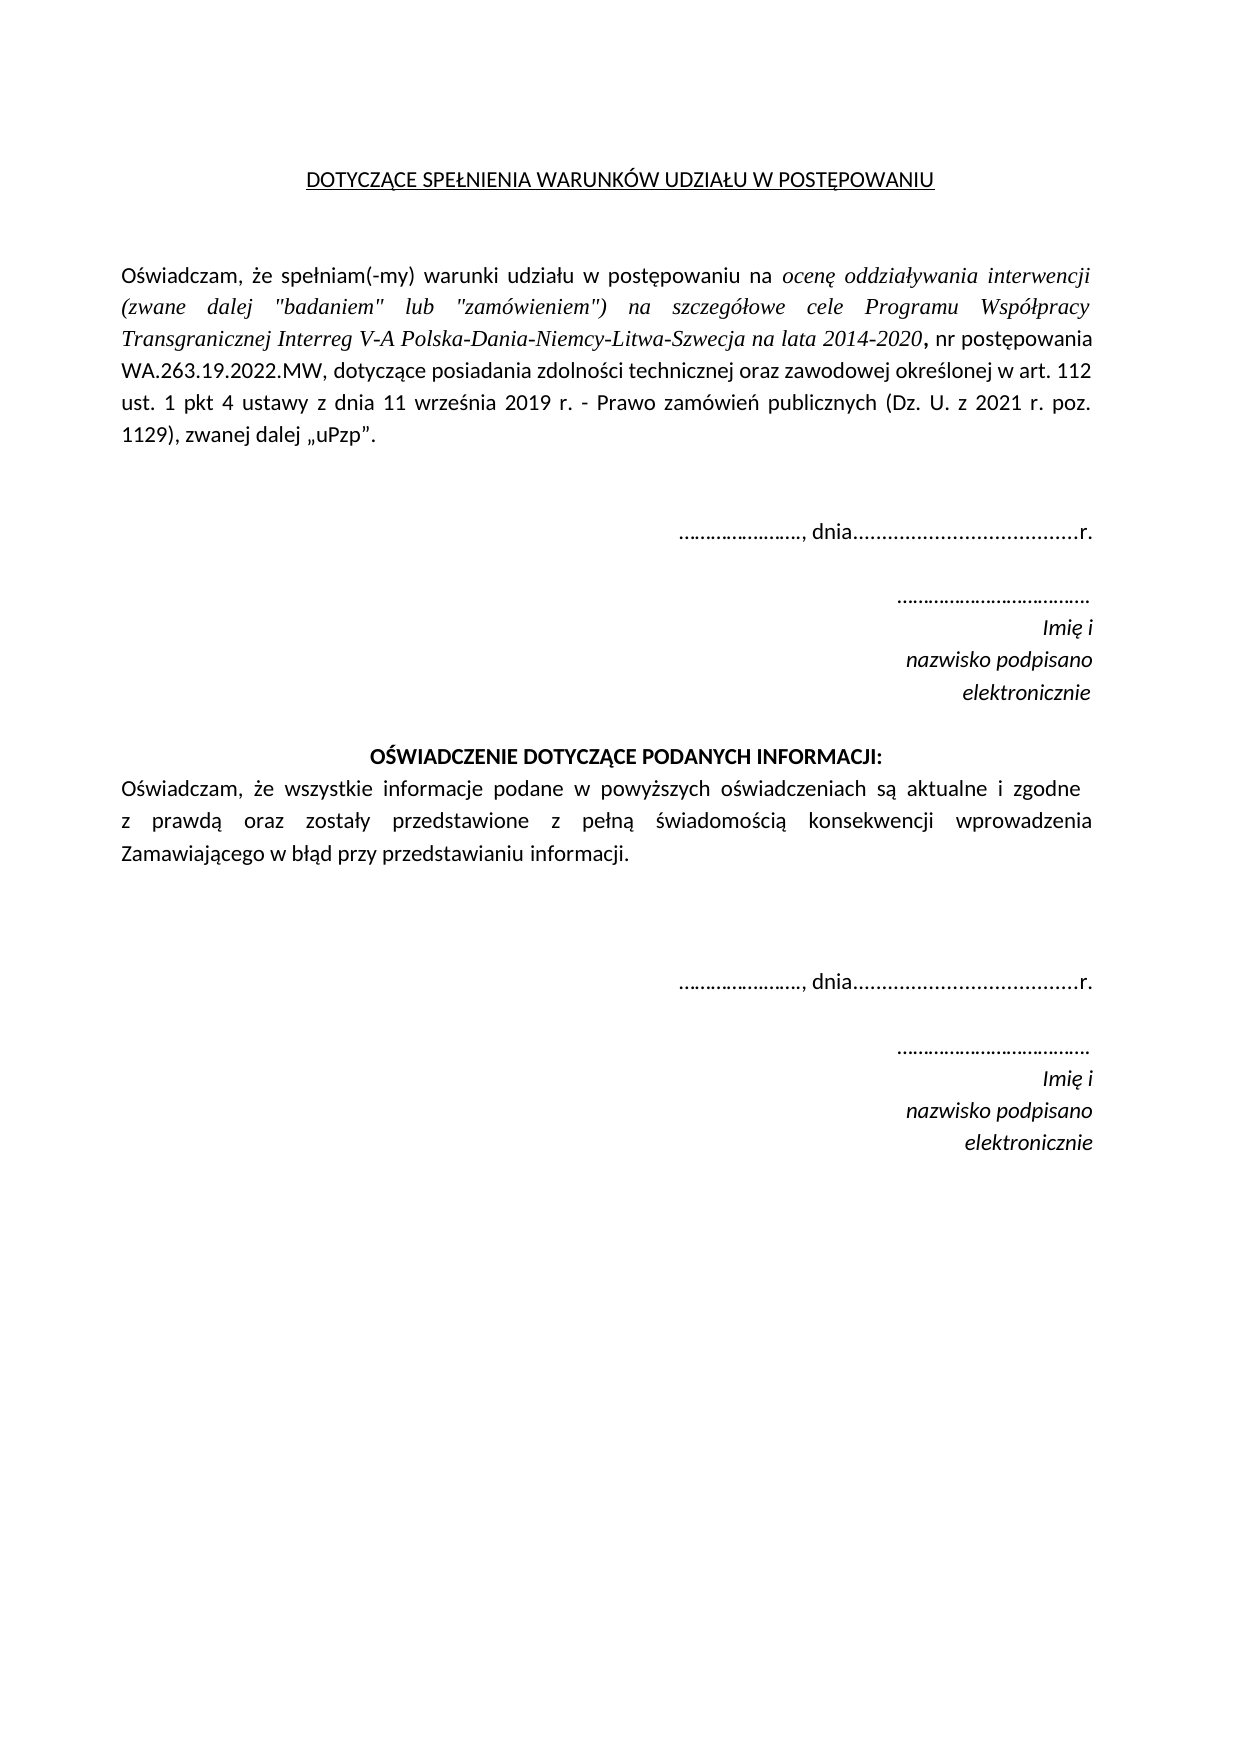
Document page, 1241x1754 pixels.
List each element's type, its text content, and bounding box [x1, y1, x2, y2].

text …………….……., dnia r. [679, 517, 1105, 545]
text Oświadczam, że spełniam(-my) warunki udziału w postępowaniu na ocenę oddziaływania interwencji (zwane dalej "badaniem" lub "zamówieniem") na szczegółowe cele Programu Współpracy Transgranicznej Interreg V-A Polska-Dania-Niemcy-Litwa-Szwecja na lata 2014-2020, nr postępowania WA.263.19.2022.MW, dotyczące posiadania zdolności technicznej oraz zawodowej określonej w art. 112 ust. 1 pkt 4 ustawy z dnia 11 września 2019 r. - Prawo zamówień publicznych (Dz. U. z 2021 r. poz. 1129), zwanej dalej „uPzp”. [121, 261, 1093, 448]
text ………………………………. [121, 1032, 1093, 1060]
text Imię i nazwisko podpisano elektronicznie [863, 613, 1093, 706]
text Oświadczam, że wszystkie informacje podane w powyższych oświadczeniach są aktualne i zgodne z prawdą oraz zostały przedstawione z pełną świadomością konsekwencji wprowadzenia Zamawiającego w błąd przy przedstawianiu informacji. [121, 774, 1093, 867]
text ………………………………. [121, 581, 1093, 609]
subtitle OŚWIADCZENIE DOTYCZĄCE PODANYCH INFORMACJI: [148, 742, 1105, 770]
text …………….……., dnia r. [679, 967, 1105, 996]
text DOTYCZĄCE SPEŁNIENIA WARUNKÓW UDZIAŁU W POSTĘPOWANIU [199, 165, 1041, 193]
text Imię i nazwisko podpisano elektronicznie [863, 1064, 1093, 1156]
